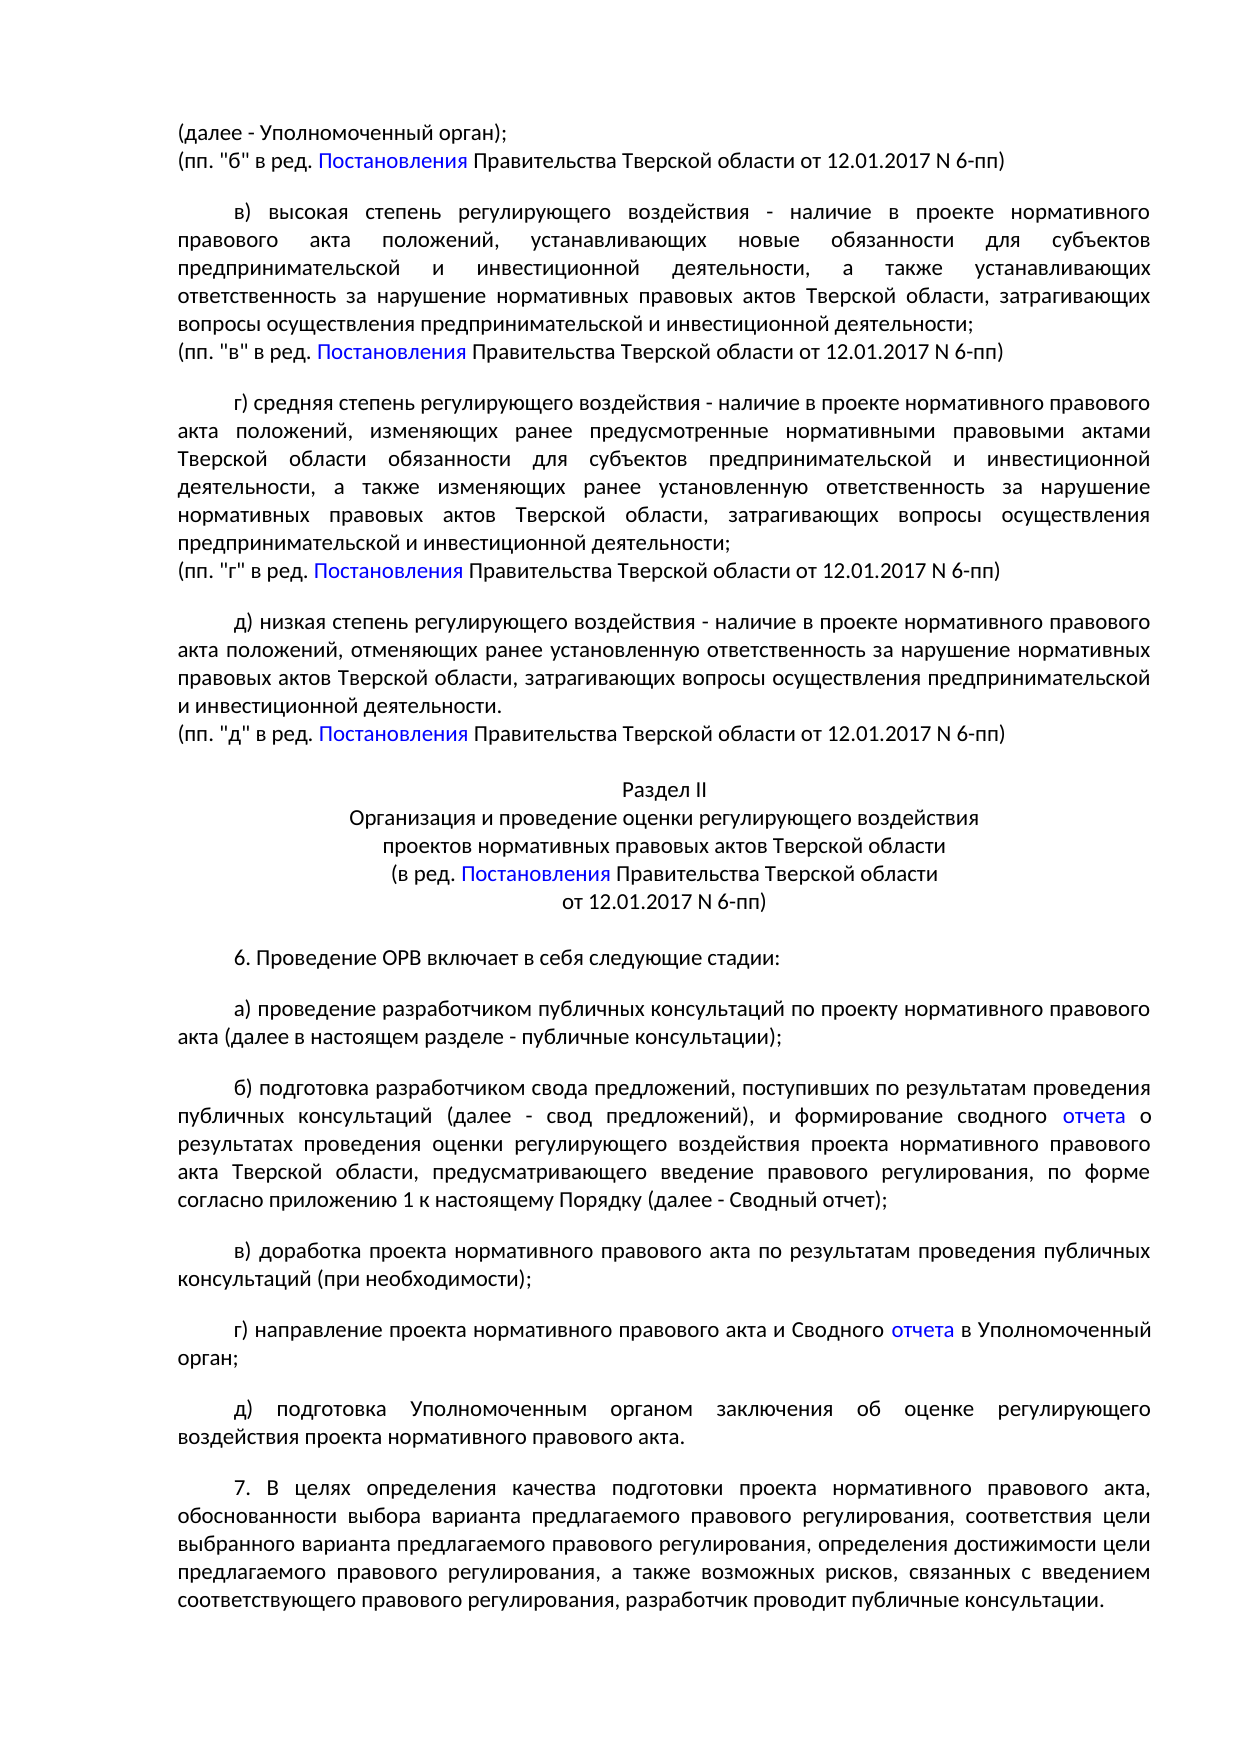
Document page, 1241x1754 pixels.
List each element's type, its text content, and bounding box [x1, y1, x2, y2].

text (пп. "б" в ред. Постановления Правительства Тверской области от 12.01.2017 N 6-пп) [177, 146, 1152, 174]
text 7. В целях определения качества подготовки проекта нормативного правового акта, обоснованности выбора варианта предлагаемого правового регулирования, соответствия цели выбранного варианта предлагаемого правового регулирования, определения достижимости цели предлагаемого правового регулирования, а также возможных рисков, связанных с введением соответствующего правового регулирования, разработчик проводит публичные консультации. [177, 1473, 1152, 1613]
text от 12.01.2017 N 6-пп) [177, 887, 1152, 915]
text г) направление проекта нормативного правового акта и Сводного отчета в Уполномоченный орган; [177, 1315, 1152, 1371]
text (пп. "г" в ред. Постановления Правительства Тверской области от 12.01.2017 N 6-пп) [177, 556, 1152, 584]
text (пп. "д" в ред. Постановления Правительства Тверской области от 12.01.2017 N 6-пп) [177, 719, 1152, 747]
text б) подготовка разработчиком свода предложений, поступивших по результатам проведения публичных консультаций (далее - свод предложений), и формирование сводного отчета о результатах проведения оценки регулирующего воздействия проекта нормативного правового акта Тверской области, предусматривающего введение правового регулирования, по форме согласно приложению 1 к настоящему Порядку (далее - Сводный отчет); [177, 1073, 1152, 1213]
text в) доработка проекта нормативного правового акта по результатам проведения публичных консультаций (при необходимости); [177, 1236, 1152, 1292]
text а) проведение разработчиком публичных консультаций по проекту нормативного правового акта (далее в настоящем разделе - публичные консультации); [177, 994, 1152, 1050]
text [177, 118, 1152, 146]
text (пп. "в" в ред. Постановления Правительства Тверской области от 12.01.2017 N 6-пп) [177, 337, 1152, 365]
text д) подготовка Уполномоченным органом заключения об оценке регулирующего воздействия проекта нормативного правового акта. [177, 1394, 1152, 1450]
text г) средняя степень регулирующего воздействия - наличие в проекте нормативного правового акта положений, изменяющих ранее предусмотренные нормативными правовыми актами Тверской области обязанности для субъектов предпринимательской и инвестиционной деятельности, а также изменяющих ранее установленную ответственность за нарушение нормативных правовых актов Тверской области, затрагивающих вопросы осуществления предпринимательской и инвестиционной деятельности; [177, 388, 1152, 556]
text проектов нормативных правовых актов Тверской области [177, 831, 1152, 859]
text в) высокая степень регулирующего воздействия - наличие в проекте нормативного правового акта положений, устанавливающих новые обязанности для субъектов предпринимательской и инвестиционной деятельности, а также устанавливающих ответственность за нарушение нормативных правовых актов Тверской области, затрагивающих вопросы осуществления предпринимательской и инвестиционной деятельности; [177, 197, 1152, 337]
text 6. Проведение ОРВ включает в себя следующие стадии: [177, 943, 1152, 971]
text Организация и проведение оценки регулирующего воздействия [177, 803, 1152, 831]
text (в ред. Постановления Правительства Тверской области [177, 859, 1152, 887]
text Раздел II [177, 775, 1152, 803]
text д) низкая степень регулирующего воздействия - наличие в проекте нормативного правового акта положений, отменяющих ранее установленную ответственность за нарушение нормативных правовых актов Тверской области, затрагивающих вопросы осуществления предпринимательской и инвестиционной деятельности. [177, 607, 1152, 719]
